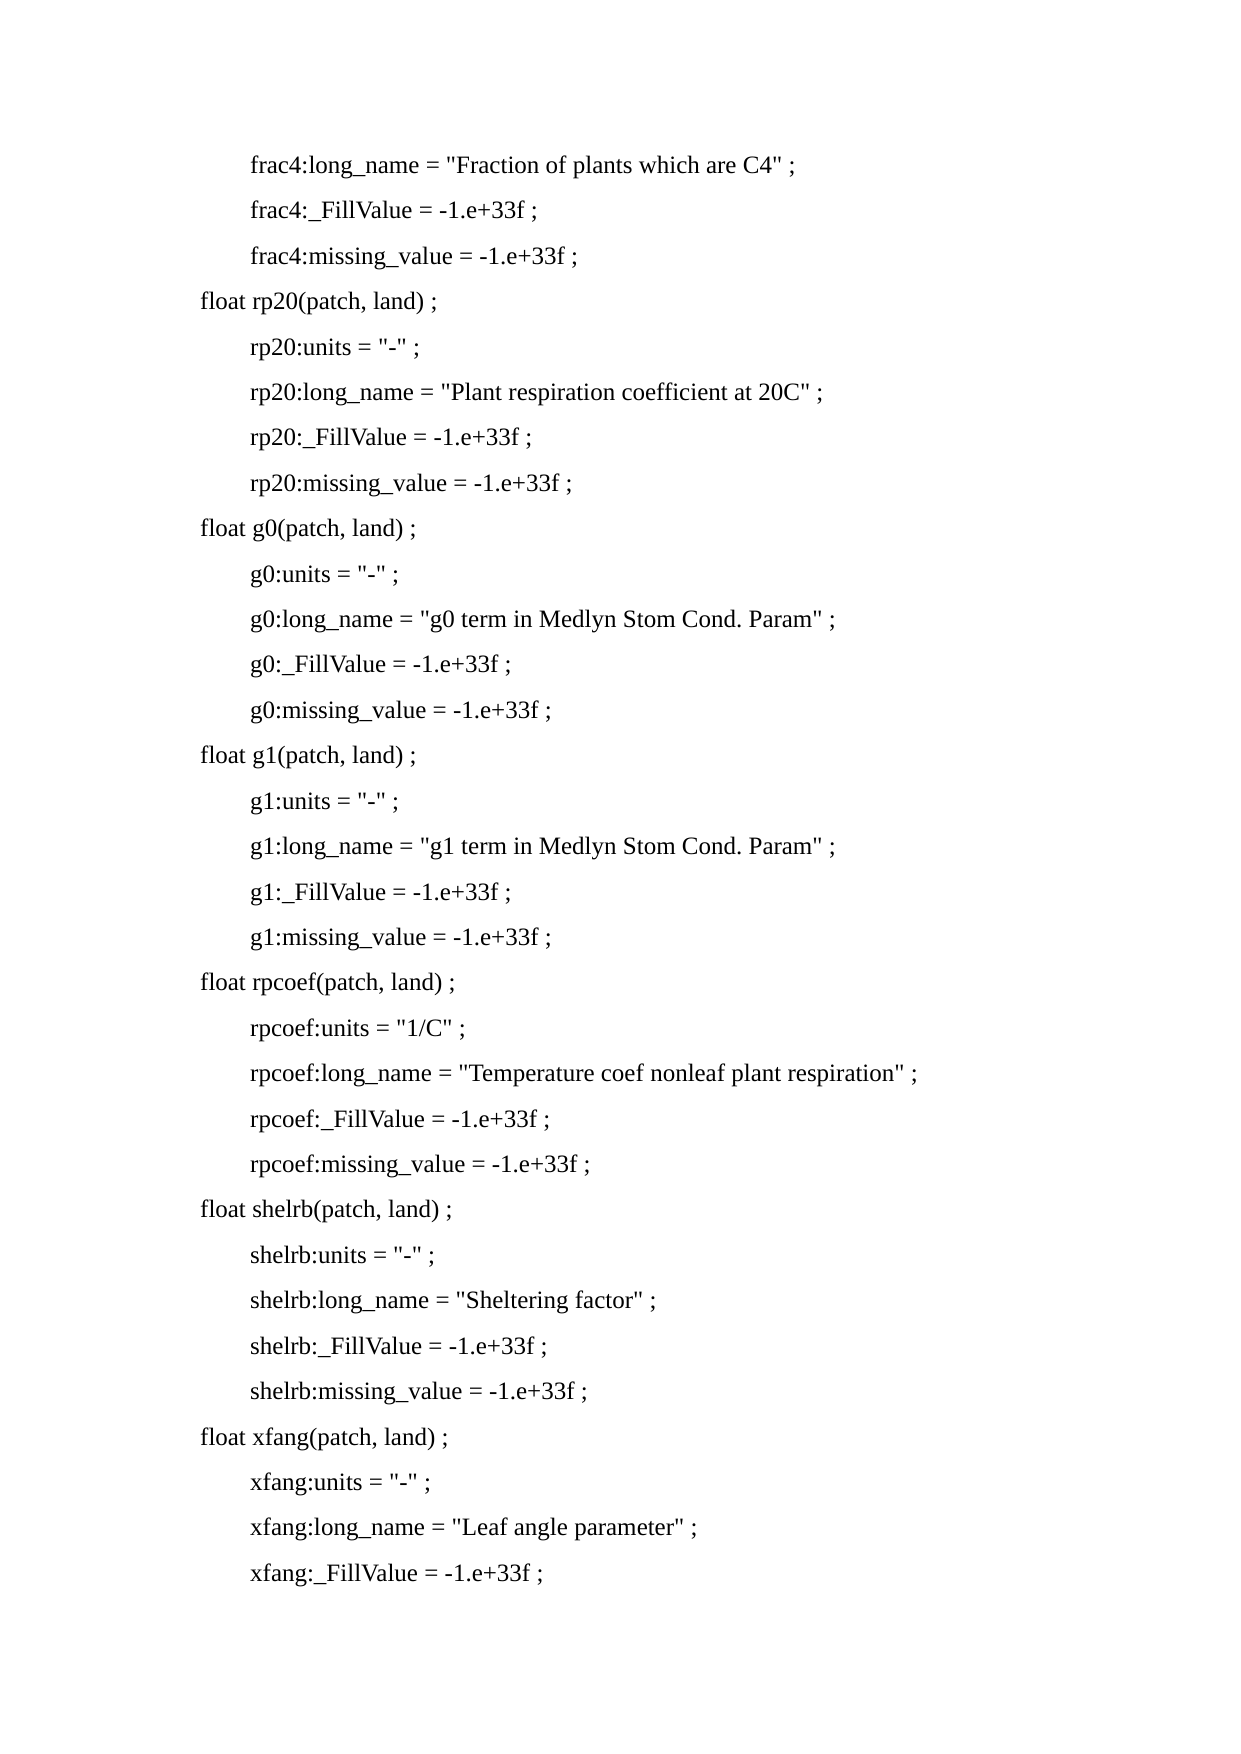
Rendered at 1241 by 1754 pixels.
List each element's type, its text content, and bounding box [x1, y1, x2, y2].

text g1:_FillValue = -1.e+33f ; [150, 877, 1090, 905]
text xfang:_FillValue = -1.e+33f ; [150, 1558, 1090, 1587]
text float g0(patch, land) ; [150, 513, 1090, 542]
text rpcoef:long_name = "Temperature coef nonleaf plant respiration" ; [150, 1058, 1090, 1087]
text shelrb:long_name = "Sheltering factor" ; [150, 1285, 1090, 1314]
text float rp20(patch, land) ; [150, 286, 1090, 315]
text shelrb:units = "-" ; [150, 1240, 1090, 1269]
text rp20:units = "-" ; [150, 332, 1090, 360]
text rp20:missing_value = -1.e+33f ; [150, 468, 1090, 497]
text g1:missing_value = -1.e+33f ; [150, 922, 1090, 951]
text g1:long_name = "g1 term in Medlyn Stom Cond. Param" ; [150, 831, 1090, 860]
text rp20:_FillValue = -1.e+33f ; [150, 422, 1090, 451]
text xfang:units = "-" ; [150, 1467, 1090, 1496]
text xfang:long_name = "Leaf angle parameter" ; [150, 1512, 1090, 1541]
text rpcoef:_FillValue = -1.e+33f ; [150, 1104, 1090, 1132]
text g0:long_name = "g0 term in Medlyn Stom Cond. Param" ; [150, 604, 1090, 633]
text float g1(patch, land) ; [150, 740, 1090, 769]
text g1:units = "-" ; [150, 786, 1090, 814]
text shelrb:missing_value = -1.e+33f ; [150, 1376, 1090, 1405]
text frac4:missing_value = -1.e+33f ; [150, 241, 1090, 269]
text float xfang(patch, land) ; [150, 1422, 1090, 1450]
text g0:missing_value = -1.e+33f ; [150, 695, 1090, 724]
text rpcoef:missing_value = -1.e+33f ; [150, 1149, 1090, 1178]
text g0:units = "-" ; [150, 559, 1090, 587]
text rp20:long_name = "Plant respiration coefficient at 20C" ; [150, 377, 1090, 406]
text frac4:long_name = "Fraction of plants which are C4" ; [150, 150, 1090, 179]
text g0:_FillValue = -1.e+33f ; [150, 649, 1090, 678]
text float shelrb(patch, land) ; [150, 1194, 1090, 1223]
text frac4:_FillValue = -1.e+33f ; [150, 195, 1090, 224]
text float rpcoef(patch, land) ; [150, 967, 1090, 996]
text shelrb:_FillValue = -1.e+33f ; [150, 1331, 1090, 1359]
text rpcoef:units = "1/C" ; [150, 1013, 1090, 1042]
